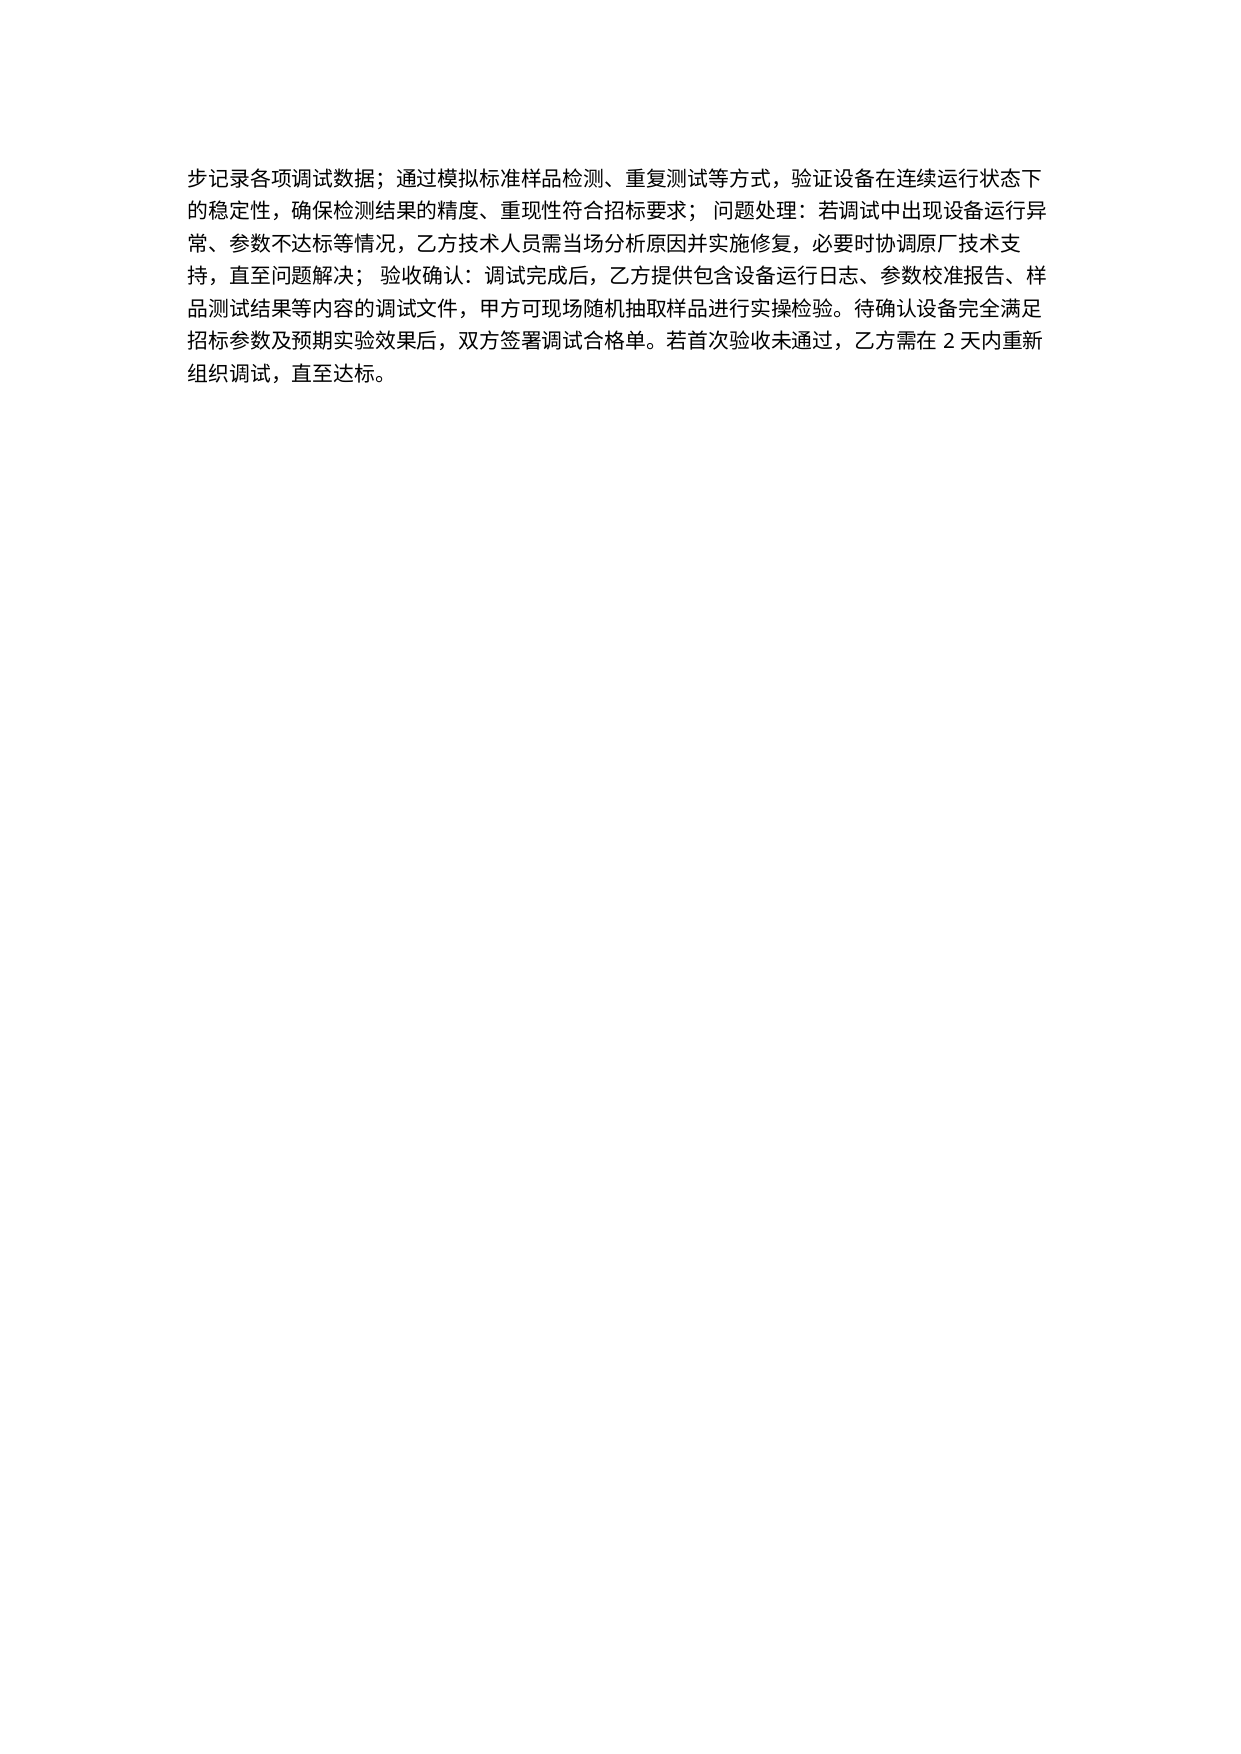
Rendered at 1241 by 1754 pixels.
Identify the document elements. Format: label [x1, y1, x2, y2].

text [187, 162, 1053, 389]
